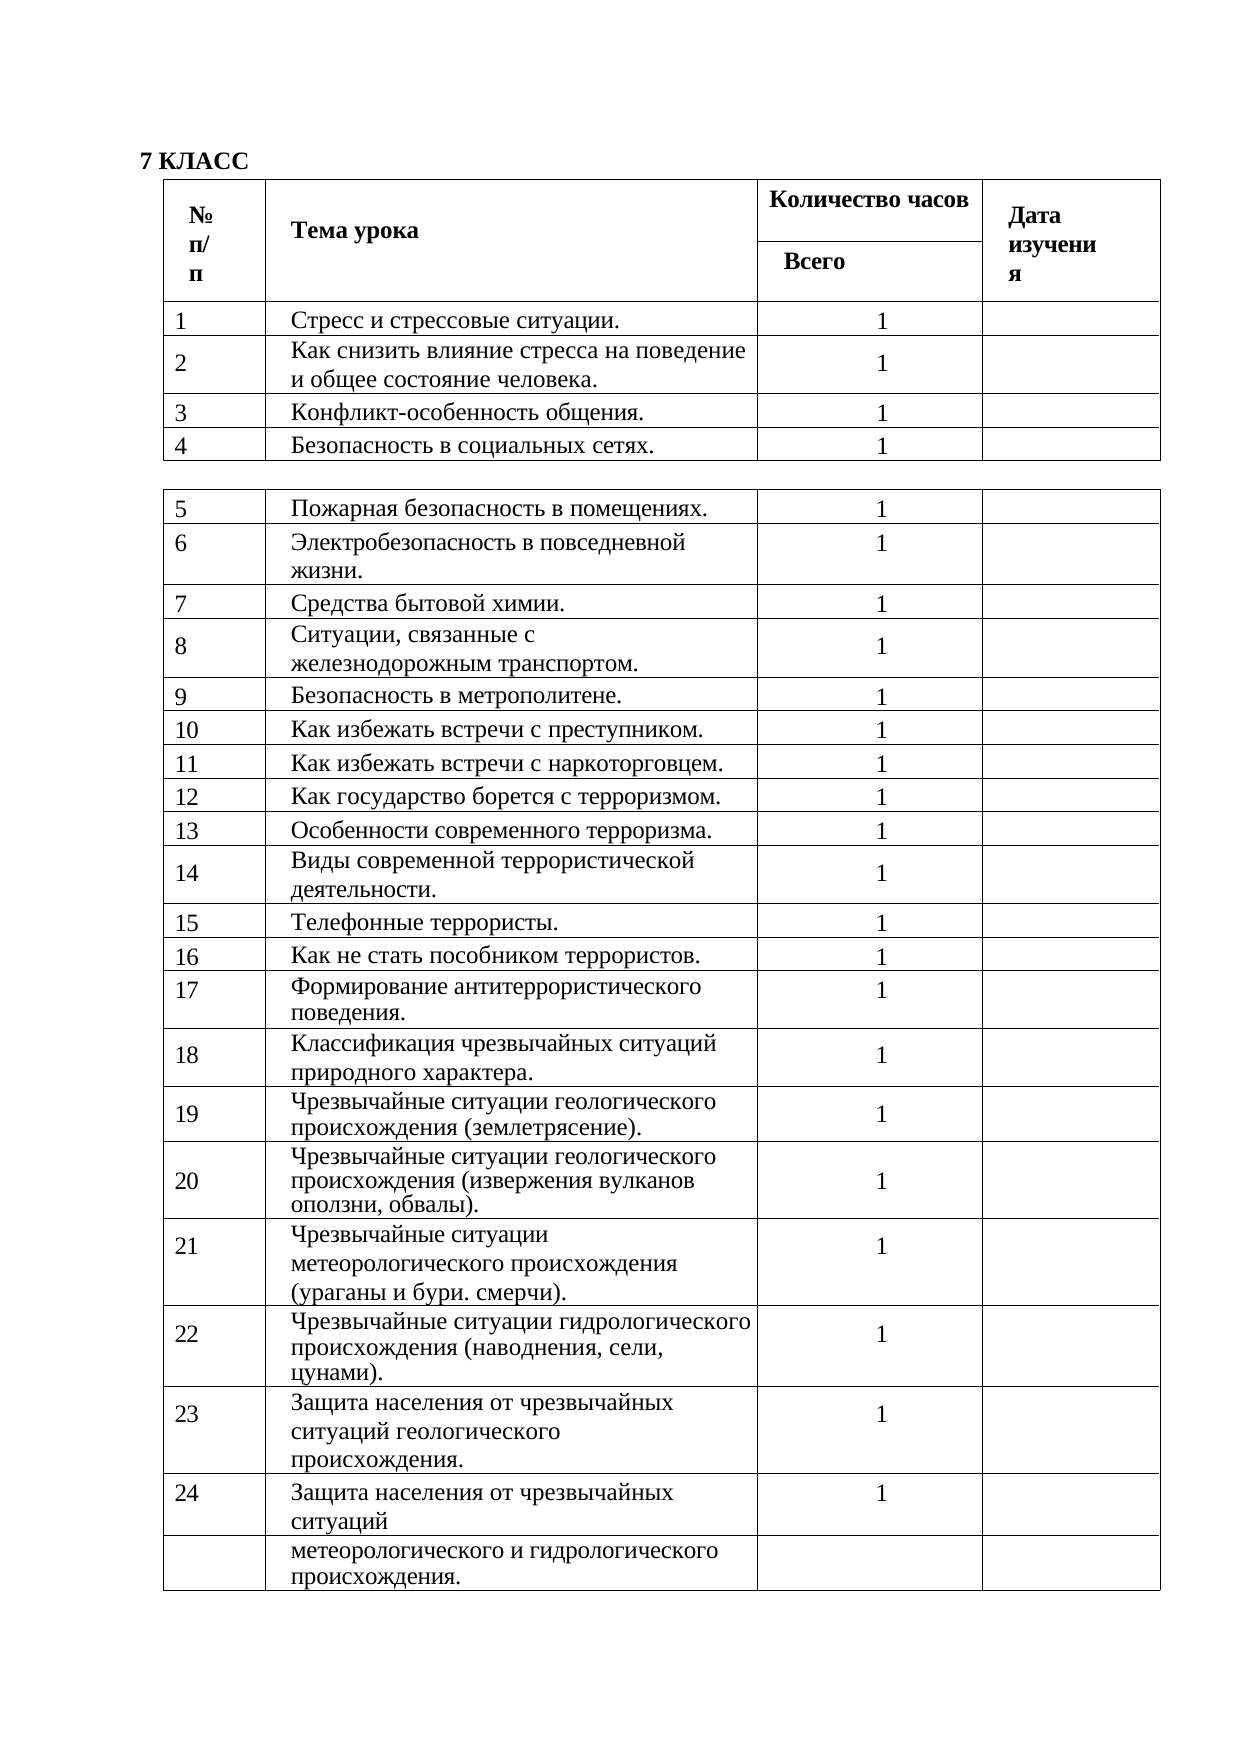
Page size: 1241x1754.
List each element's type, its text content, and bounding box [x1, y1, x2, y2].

table_cell 1 [758, 971, 982, 1027]
table_cell 13 [164, 812, 265, 845]
table_cell Телефонные террористы. [266, 904, 757, 937]
table_cell [983, 1218, 1160, 1305]
table_cell [983, 1086, 1160, 1141]
table_header Тема урока [266, 180, 757, 301]
table_cell Ситуации, связанные с железнодорожным транспортом. [266, 619, 757, 676]
table_cell 1 [758, 394, 982, 427]
table_cell [983, 1305, 1160, 1386]
table_cell 7 [164, 585, 265, 618]
table_cell 10 [164, 711, 265, 744]
table_cell 1 [758, 938, 982, 970]
table_cell 11 [164, 745, 265, 777]
table_header Пожарная безопасность в помещениях. [266, 490, 757, 523]
table_cell 16 [164, 938, 265, 970]
table_header 1 [758, 490, 982, 523]
table_header [983, 490, 1160, 523]
table_cell 23 [164, 1387, 265, 1473]
table_cell 1 [164, 302, 265, 335]
table_cell [983, 676, 1160, 710]
table_cell [164, 1536, 265, 1590]
table_cell Как снизить влияние стресса на поведение и общее состояние человека. [266, 336, 757, 393]
table_cell 1 [758, 1474, 982, 1535]
table_cell Как государство борется с терроризмом. [266, 779, 757, 811]
table_cell Защита населения от чрезвычайных ситуаций геологического происхождения. [266, 1387, 757, 1473]
table_cell 20 [164, 1142, 265, 1218]
table_cell [983, 1535, 1160, 1590]
table_cell 4 [164, 428, 265, 460]
table_cell [983, 744, 1160, 777]
table_header 5 [164, 490, 265, 523]
table_cell Классификация чрезвычайных ситуаций природного характера. [266, 1029, 757, 1086]
table_cell 1 [758, 779, 982, 811]
table_cell [983, 523, 1160, 584]
table_cell 9 [164, 678, 265, 710]
table_cell [983, 778, 1160, 811]
table_cell 19 [164, 1087, 265, 1141]
table_cell [983, 937, 1160, 970]
table_cell [983, 335, 1160, 393]
table_cell 12 [164, 779, 265, 811]
table_cell 15 [164, 904, 265, 937]
table_cell 1 [758, 524, 982, 584]
table_cell [983, 1386, 1160, 1473]
table_cell [983, 1141, 1160, 1218]
table_cell 1 [758, 904, 982, 937]
table_cell 1 [758, 846, 982, 903]
table_header Дата изучения [983, 180, 1160, 301]
table_cell 2 [164, 336, 265, 393]
table_cell 24 [164, 1474, 265, 1535]
table_cell [983, 301, 1160, 335]
table_cell Как избежать встречи с преступником. [266, 711, 757, 744]
table_cell [983, 1473, 1160, 1535]
table_cell Чрезвычайные ситуации метеорологического происхождения (ураганы и бури. смерчи). [266, 1219, 757, 1305]
table_cell Особенности современного терроризма. [266, 812, 757, 845]
table_cell [983, 970, 1160, 1027]
table_cell 22 [164, 1306, 265, 1386]
table_cell 1 [758, 678, 982, 710]
table_header Количество часов [758, 180, 982, 241]
table_cell [983, 618, 1160, 676]
table_cell [983, 584, 1160, 618]
table_cell Как избежать встречи с наркоторговцем. [266, 745, 757, 777]
table_cell 1 [758, 1306, 982, 1386]
table_cell 17 [164, 971, 265, 1027]
table_cell Виды современной террористической деятельности. [266, 846, 757, 903]
table_cell 8 [164, 619, 265, 676]
table_cell 1 [758, 619, 982, 676]
table_cell 1 [758, 1219, 982, 1305]
table_cell 6 [164, 524, 265, 584]
table_cell 1 [758, 1142, 982, 1218]
table_cell Безопасность в социальных сетях. [266, 428, 757, 460]
table_cell Всего [758, 242, 982, 301]
table_cell [983, 393, 1160, 427]
table_cell [983, 427, 1160, 460]
table_cell Конфликт-особенность общения. [266, 394, 757, 427]
table_cell [983, 811, 1160, 845]
table_cell Как не стать пособником террористов. [266, 938, 757, 970]
table_cell [758, 1536, 982, 1590]
table_cell 1 [758, 336, 982, 393]
table_cell метеорологического и гидрологического происхождения. [266, 1536, 757, 1590]
table_cell 3 [164, 394, 265, 427]
table_cell Средства бытовой химии. [266, 585, 757, 618]
table_cell 1 [758, 428, 982, 460]
table_cell [983, 903, 1160, 937]
table_cell 1 [758, 1029, 982, 1086]
table_cell 1 [758, 302, 982, 335]
table_cell 14 [164, 846, 265, 903]
table_cell 1 [758, 812, 982, 845]
table_cell [983, 710, 1160, 744]
text 7 КЛАСС [139, 146, 509, 174]
table_cell 1 [758, 1387, 982, 1473]
table_cell 18 [164, 1029, 265, 1086]
table_cell 21 [164, 1219, 265, 1305]
table_header № п/п [164, 180, 265, 301]
table_cell Чрезвычайные ситуации гидрологического происхождения (наводнения, сели, цунами). [266, 1306, 757, 1386]
table_cell Чрезвычайные ситуации геологического происхождения (землетрясение). [266, 1087, 757, 1141]
table_cell Защита населения от чрезвычайных ситуаций [266, 1474, 757, 1535]
table_cell [983, 845, 1160, 903]
table_cell Электробезопасность в повседневной жизни. [266, 524, 757, 584]
table_cell 1 [758, 1087, 982, 1141]
table_cell Чрезвычайные ситуации геологического происхождения (извержения вулканов оползни, обвалы). [266, 1142, 757, 1218]
table_cell Формирование антитеррористического поведения. [266, 971, 757, 1027]
table_cell 1 [758, 745, 982, 777]
table_cell 1 [758, 711, 982, 744]
table_cell Стресс и стрессовые ситуации. [266, 302, 757, 335]
table_cell 1 [758, 585, 982, 618]
table_cell [983, 1028, 1160, 1086]
table_cell Безопасность в метрополитене. [266, 678, 757, 710]
